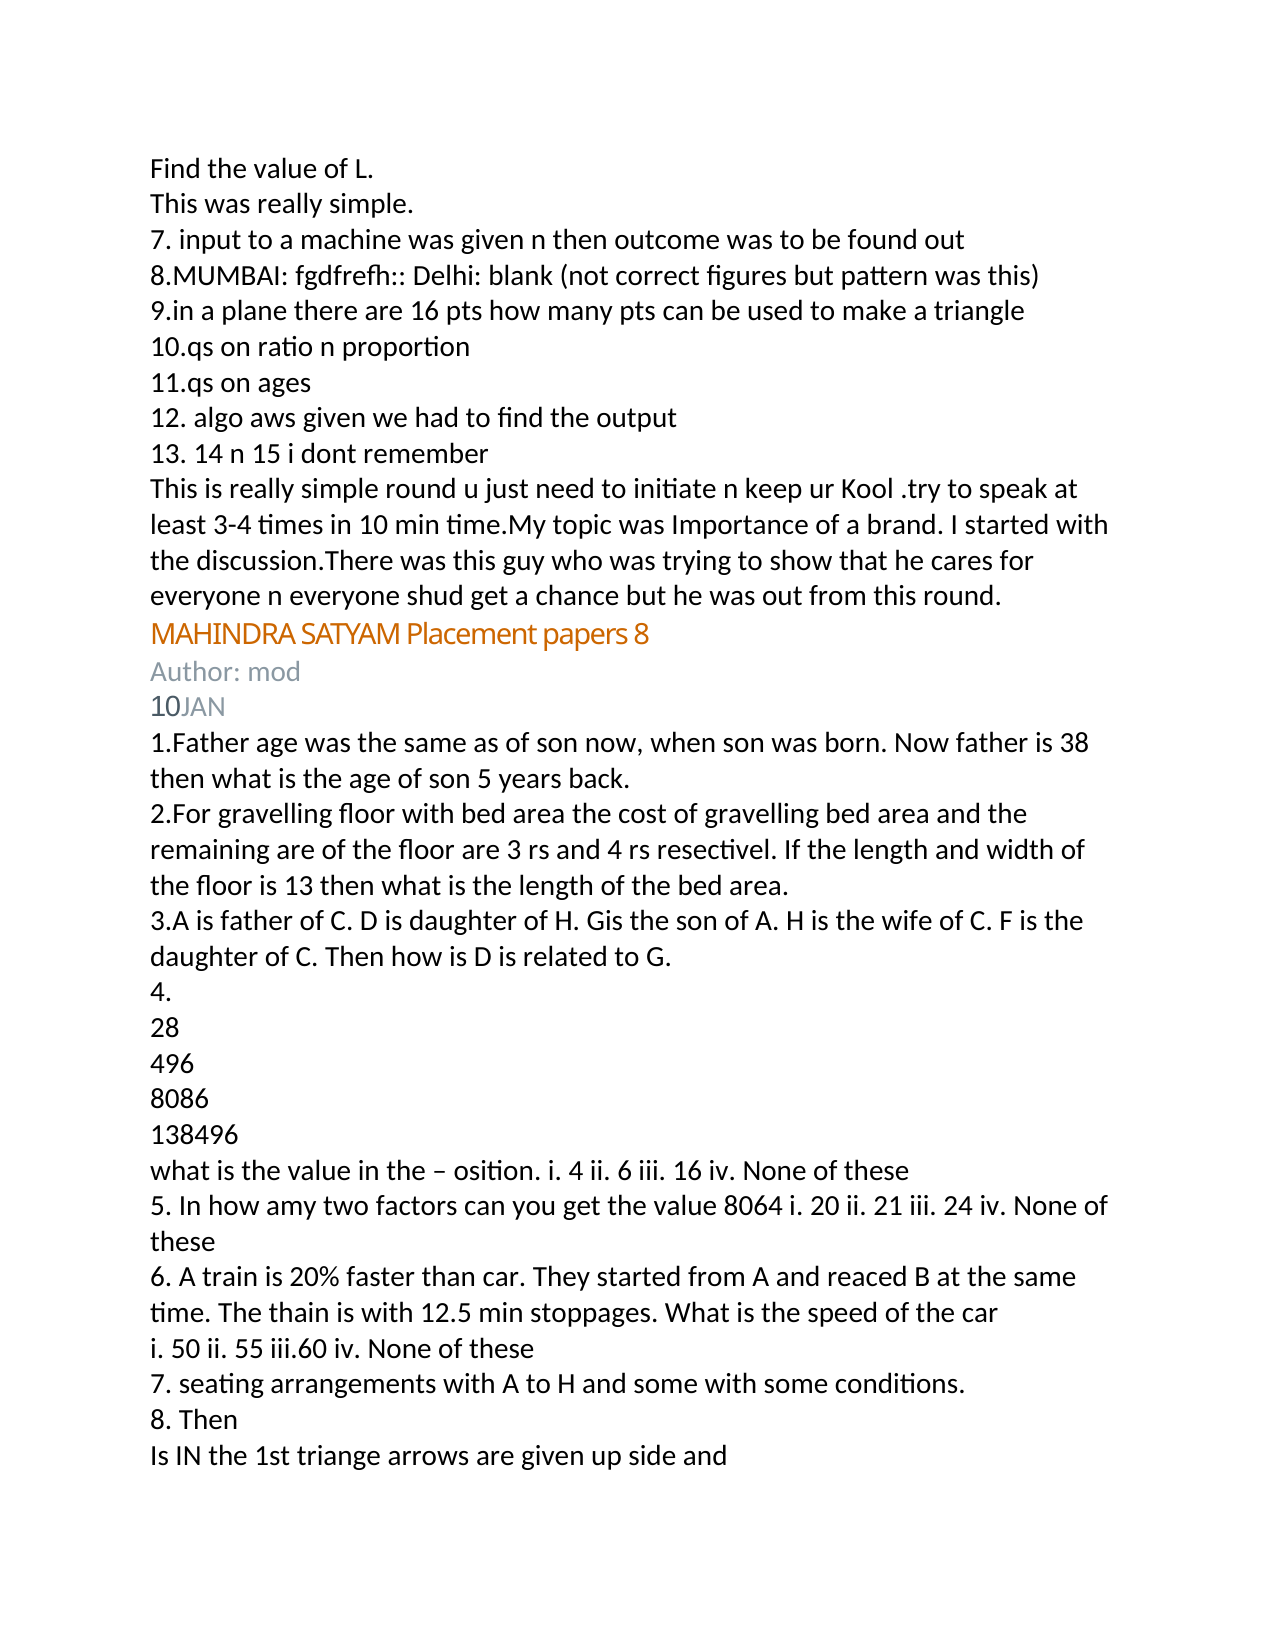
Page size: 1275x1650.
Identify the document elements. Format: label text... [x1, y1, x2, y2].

text 2.For gravelling floor with bed area the cost of gravelling bed area and the remaining are of the floor are 3 rs and 4 rs resectivel. If the length and width of the floor is 13 then what is the length of the bed area. [150, 795, 1125, 902]
text Find the value of L. [150, 150, 1125, 186]
text 1.Father age was the same as of son now, when son was born. Now father is 38 then what is the age of son 5 years back. [150, 724, 1125, 795]
text 7. seating arrangements with A to H and some with some conditions. [150, 1365, 1125, 1401]
text what is the value in the – osition. i. 4 ii. 6 iii. 16 iv. None of these [150, 1152, 1125, 1187]
text 5. In how amy two factors can you get the value 8064 i. 20 ii. 21 iii. 24 iv. None of these [150, 1187, 1125, 1258]
text 11.qs on ages [150, 364, 1125, 399]
text 10JAN [150, 688, 1125, 724]
text 138496 [150, 1116, 1125, 1152]
text 10.qs on ratio n proportion [150, 328, 1125, 364]
text 6. A train is 20% faster than car. They started from A and reaced B at the same time. The thain is with 12.5 min stoppages. What is the speed of the car [150, 1258, 1125, 1330]
text 496 [150, 1045, 1125, 1080]
text Author: mod [150, 653, 1125, 688]
text 9.in a plane there are 16 pts how many pts can be used to make a triangle [150, 292, 1125, 328]
text 13. 14 n 15 i dont remember [150, 435, 1125, 471]
text 8086 [150, 1080, 1125, 1116]
text This is really simple round u just need to initiate n keep ur Kool .try to speak at least 3-4 times in 10 min time.My topic was Importance of a brand. I started with the discussion.There was this guy who was trying to show that he cares for everyone n everyone shud get a chance but he was out from this round. [150, 471, 1125, 613]
text 7. input to a machine was given n then outcome was to be found out [150, 221, 1125, 257]
text 8. Then [150, 1401, 1125, 1437]
text This was really simple. [150, 186, 1125, 221]
text 3.A is father of C. D is daughter of H. Gis the son of A. H is the wife of C. F is the daughter of C. Then how is D is related to G. [150, 902, 1125, 973]
text 8.MUMBAI: fgdfrefh:: Delhi: blank (not correct figures but pattern was this) [150, 257, 1125, 292]
text 4. 28 [150, 973, 1125, 1045]
text MAHINDRA SATYAM Placement papers 8 [150, 613, 1125, 653]
text 12. algo aws given we had to find the output [150, 399, 1125, 435]
text i. 50 ii. 55 iii.60 iv. None of these [150, 1330, 1125, 1365]
text Is IN the 1st triange arrows are given up side and [150, 1437, 1125, 1472]
